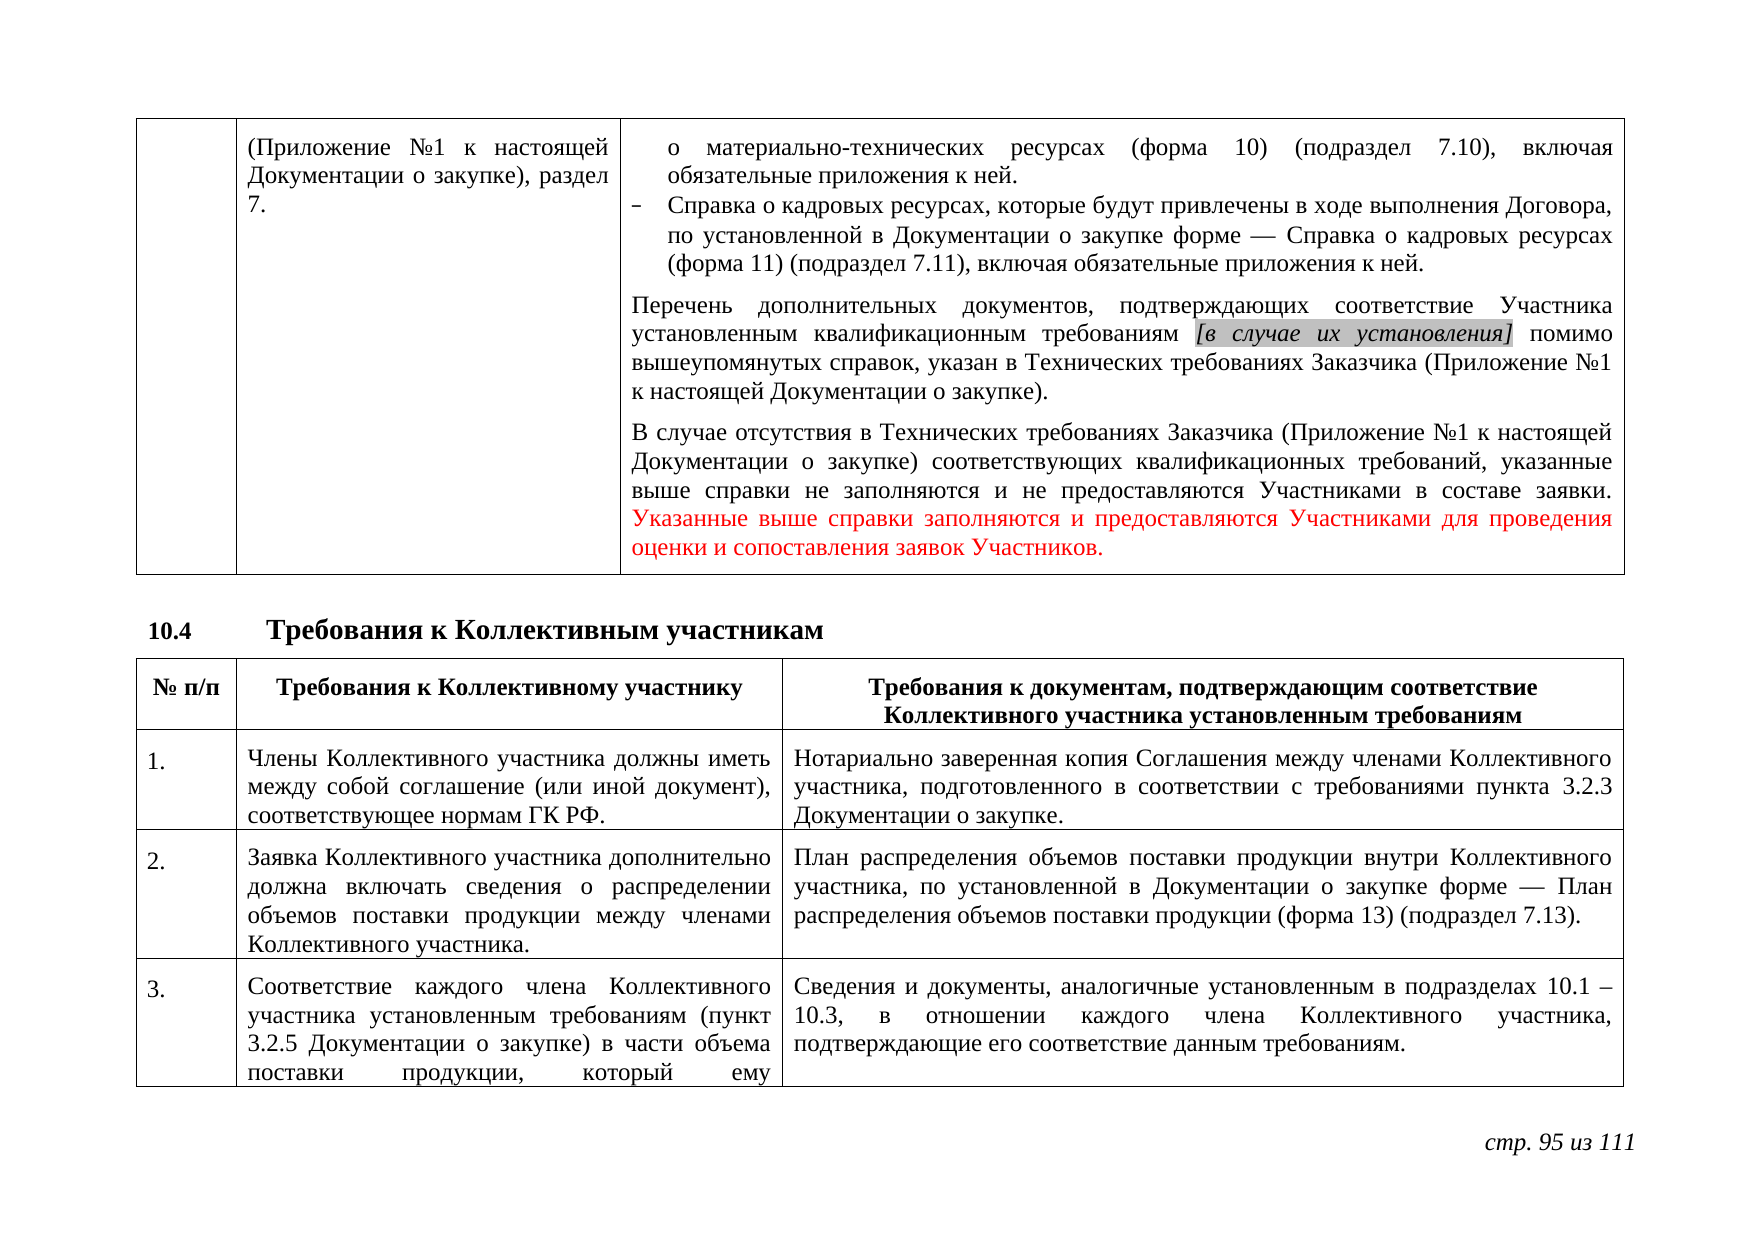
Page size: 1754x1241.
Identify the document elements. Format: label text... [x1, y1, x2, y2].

table_cell План распределения объемов поставки продукции внутри Коллективного участника, по установленной в Документации о закупке форме — План распределения объемов поставки продукции (форма 13) (подраздел 7.13). [783, 830, 1623, 957]
table_cell Нотариально заверенная копия Соглашения между членами Коллективного участника, подготовленного в соответствии с требованиями пункта 3.2.3 Документации о закупке. [783, 730, 1623, 829]
table_header Требования к Коллективному участнику [237, 659, 782, 729]
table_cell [237, 959, 782, 1086]
table_cell Заявка Коллективного участника дополнительно должна включать сведения о распределении объемов поставки продукции между членами Коллективного участника. [237, 830, 782, 957]
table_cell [621, 119, 1624, 573]
table_cell [137, 730, 236, 829]
table_cell [137, 959, 236, 1086]
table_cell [237, 119, 620, 573]
table_cell Члены Коллективного участника должны иметь между собой соглашение (или иной документ), соответствующее нормам ГК РФ. [237, 730, 782, 829]
table_header Требования к документам, подтверждающим соответствие Коллективного участника установленным требованиям [783, 659, 1623, 729]
table_header № п/п [137, 659, 236, 729]
subtitle Требования к Коллективным участникам [148, 612, 1636, 646]
table_cell [137, 830, 236, 957]
table_cell [137, 119, 236, 573]
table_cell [783, 959, 1623, 1086]
